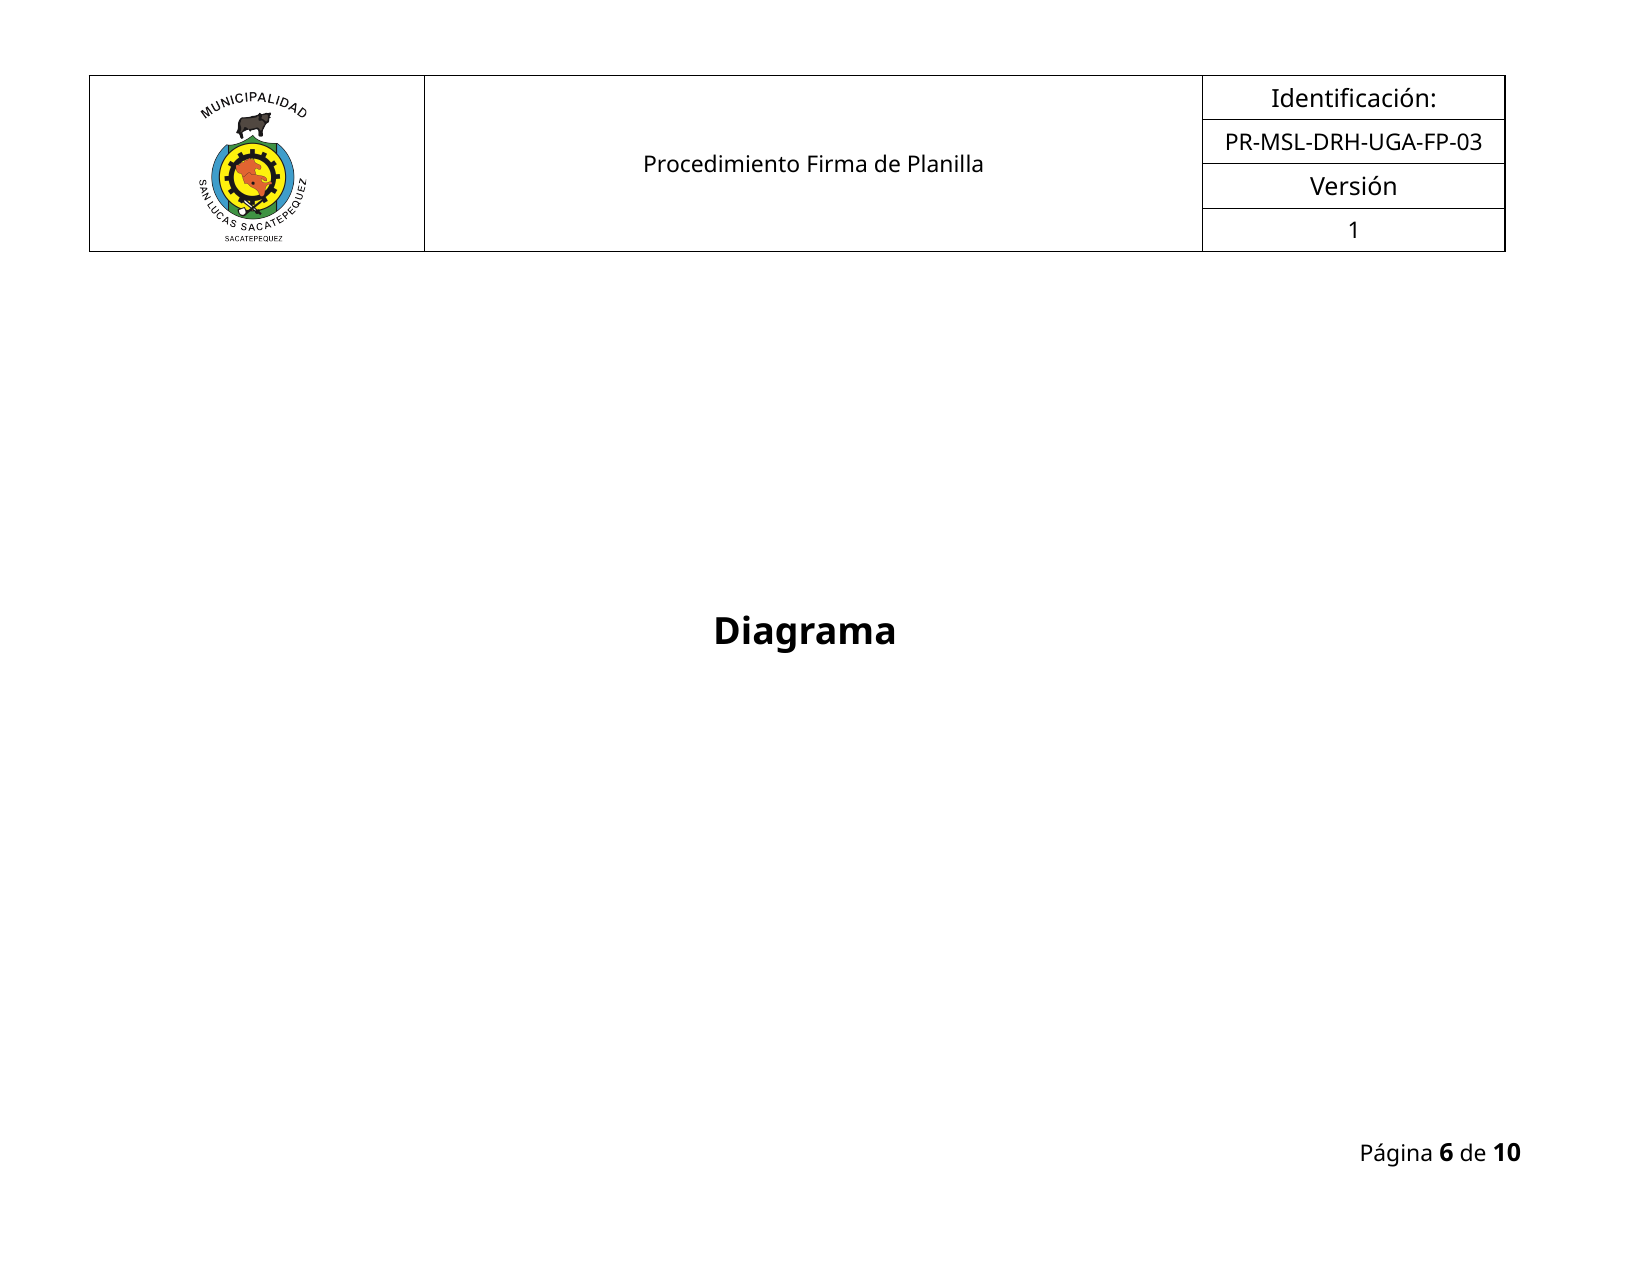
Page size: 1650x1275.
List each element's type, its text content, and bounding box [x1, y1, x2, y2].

picture [199, 92, 307, 242]
text Diagrama [89, 604, 1521, 655]
